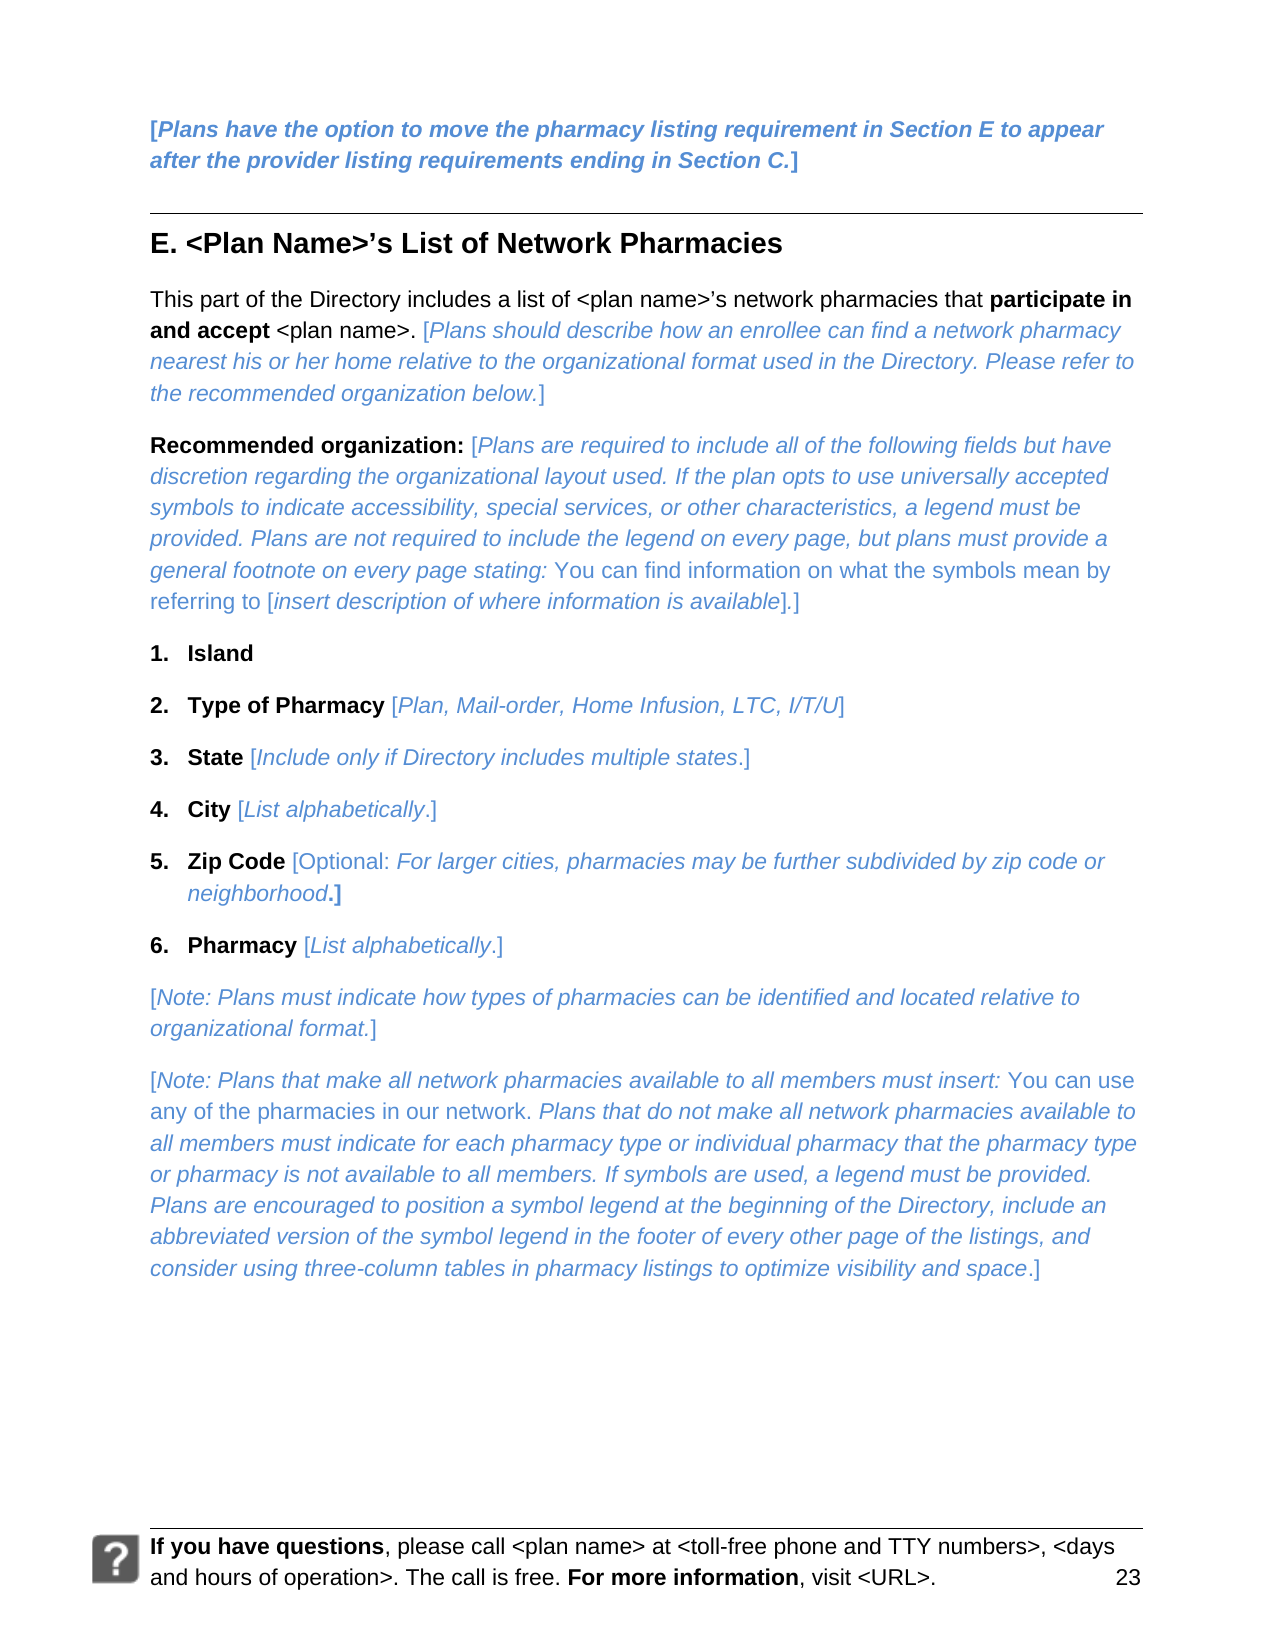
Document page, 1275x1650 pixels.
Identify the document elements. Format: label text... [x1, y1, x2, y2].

text [Note: Plans that make all network pharmacies available to all members must insert: You can use any of the pharmacies in our network. Plans that do not make all network pharmacies available to all members must indicate for each pharmacy type or individual pharmacy that the pharmacy type or pharmacy is not available to all members. If symbols are used, a legend must be provided. Plans are encouraged to position a symbol legend at the beginning of the Directory, include an abbreviated version of the symbol legend in the footer of every other page of the listings, and consider using three-column tables in pharmacy listings to optimize visibility and space.] [150, 1063, 1143, 1282]
list Island [150, 636, 1068, 668]
list City [List alphabetically.] [150, 793, 1143, 824]
list Pharmacy [List alphabetically.] [150, 928, 1143, 959]
list State [Include only if Directory includes multiple states.] [150, 741, 1143, 772]
subtitle E. <Plan Name>’s List of Network Pharmacies [150, 214, 1143, 261]
list Type of Pharmacy [Plan, Mail-order, Home Infusion, LTC, I/T/U] [150, 688, 1143, 720]
picture [92, 1534, 141, 1585]
list Zip Code [Optional: For larger cities, pharmacies may be further subdivided by zip code or neighborhood.] [150, 845, 1143, 907]
text [Plans have the option to move the pharmacy listing requirement in Section E to appear after the provider listing requirements ending in Section C.] [150, 112, 1143, 175]
text Recommended organization: [Plans are required to include all of the following fields but have discretion regarding the organizational layout used. If the plan opts to use universally accepted symbols to indicate accessibility, special services, or other characteristics, a legend must be provided. Plans are not required to include the legend on every page, but plans must provide a general footnote on every page stating: You can find information on what the symbols mean by referring to [insert description of where information is available].] [150, 428, 1143, 616]
text This part of the Directory includes a list of <plan name>’s network pharmacies that participate in and accept <plan name>. [Plans should describe how an enrollee can find a network pharmacy nearest his or her home relative to the organizational format used in the Directory. Please refer to the recommended organization below.] [150, 282, 1143, 407]
text [Note: Plans must indicate how types of pharmacies can be identified and located relative to organizational format.] [150, 980, 1143, 1043]
